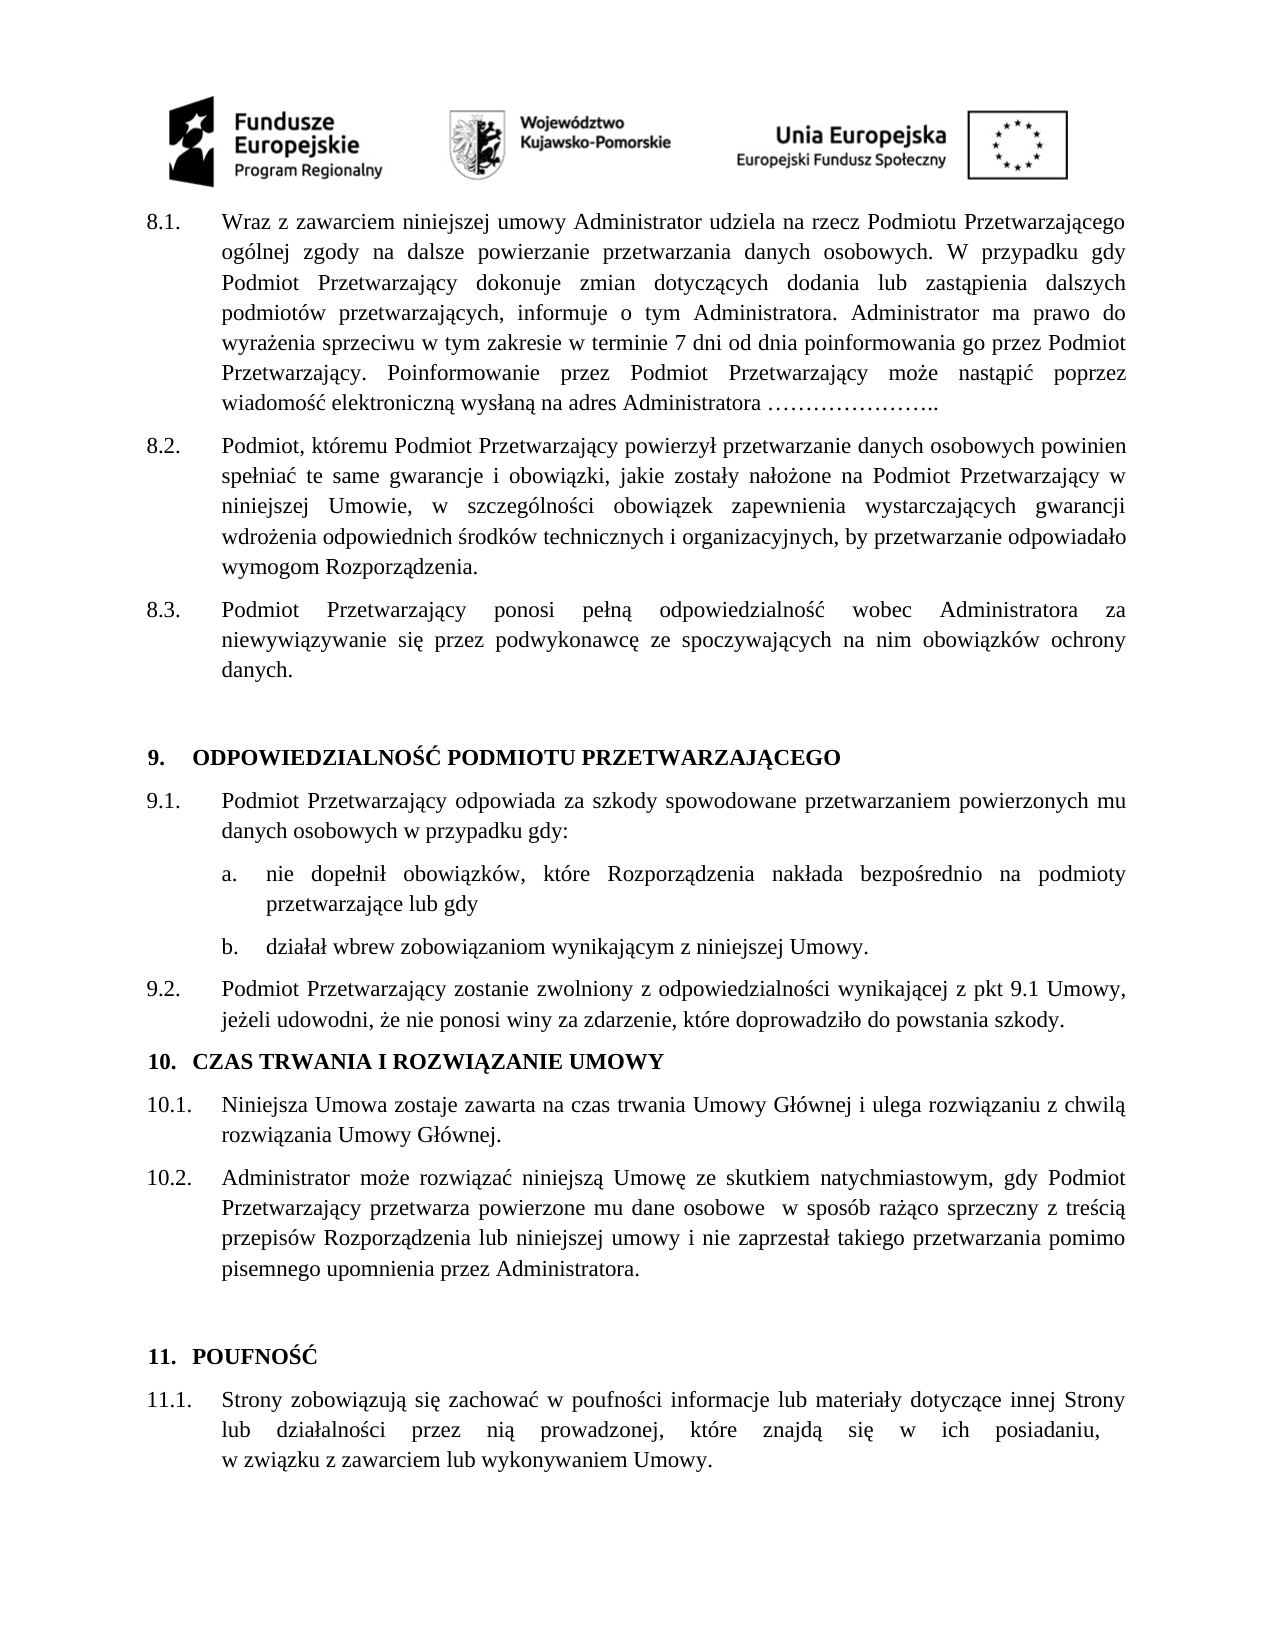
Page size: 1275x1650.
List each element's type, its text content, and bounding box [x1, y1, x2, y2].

list Podmiot Przetwarzający ponosi pełną odpowiedzialność wobec Administratora za niewywiązywanie się przez podwykonawcę ze spoczywających na nim obowiązków ochrony danych. [146, 596, 1127, 682]
list Podmiot, któremu Podmiot Przetwarzający powierzył przetwarzanie danych osobowych powinien spełniać te same gwarancje i obowiązki, jakie zostały nałożone na Podmiot Przetwarzający w niniejszej Umowie, w szczególności obowiązek zapewnienia wystarczających gwarancji wdrożenia odpowiednich środków technicznych i organizacyjnych, by przetwarzanie odpowiadało wymogom Rozporządzenia. [146, 432, 1127, 579]
list ODPOWIEDZIALNOŚĆ PODMIOTU PRZETWARZAJĄCEGO [148, 744, 1127, 771]
list Administrator może rozwiązać niniejszą Umowę ze skutkiem natychmiastowym, gdy Podmiot Przetwarzający przetwarza powierzone mu dane osobowe w sposób rażąco sprzeczny z treścią przepisów Rozporządzenia lub niniejszej umowy i nie zaprzestał takiego przetwarzania pomimo pisemnego upomnienia przez Administratora. [146, 1164, 1127, 1281]
list Podmiot Przetwarzający zostanie zwolniony z odpowiedzialności wynikającej z pkt 9.1 Umowy, jeżeli udowodni, że nie ponosi winy za zdarzenie, które doprowadziło do powstania szkody. [146, 976, 1127, 1032]
list działał wbrew zobowiązaniom wynikającym z niniejszej Umowy. [221, 933, 1127, 959]
list CZAS TRWANIA I ROZWIĄZANIE UMOWY [148, 1048, 1127, 1075]
list nie dopełnił obowiązków, które Rozporządzenia nakłada bezpośrednio na podmioty przetwarzające lub gdy [221, 860, 1127, 916]
list Wraz z zawarciem niniejszej umowy Administrator udziela na rzecz Podmiotu Przetwarzającego ogólnej zgody na dalsze powierzanie przetwarzania danych osobowych. W przypadku gdy Podmiot Przetwarzający dokonuje zmian dotyczących dodania lub zastąpienia dalszych podmiotów przetwarzających, informuje o tym Administratora. Administrator ma prawo do wyrażenia sprzeciwu w tym zakresie w terminie 7 dni od dnia poinformowania go przez Podmiot Przetwarzający. Poinformowanie przez Podmiot Przetwarzający może nastąpić poprzez wiadomość elektroniczną wysłaną na adres Administratora ………………….. [146, 208, 1127, 416]
list POUFNOŚĆ [148, 1343, 1127, 1369]
list Podmiot Przetwarzający odpowiada za szkody spowodowane przetwarzaniem powierzonych mu danych osobowych w przypadku gdy: [146, 787, 1127, 843]
list Niniejsza Umowa zostaje zawarta na czas trwania Umowy Głównej i ulega rozwiązaniu z chwilą rozwiązania Umowy Głównej. [146, 1091, 1127, 1148]
picture [147, 73, 1090, 209]
list Strony zobowiązują się zachować w poufności informacje lub materiały dotyczące innej Strony lub działalności przez nią prowadzonej, które znajdą się w ich posiadaniu, w związku z zawarciem lub wykonywaniem Umowy. [146, 1386, 1127, 1472]
